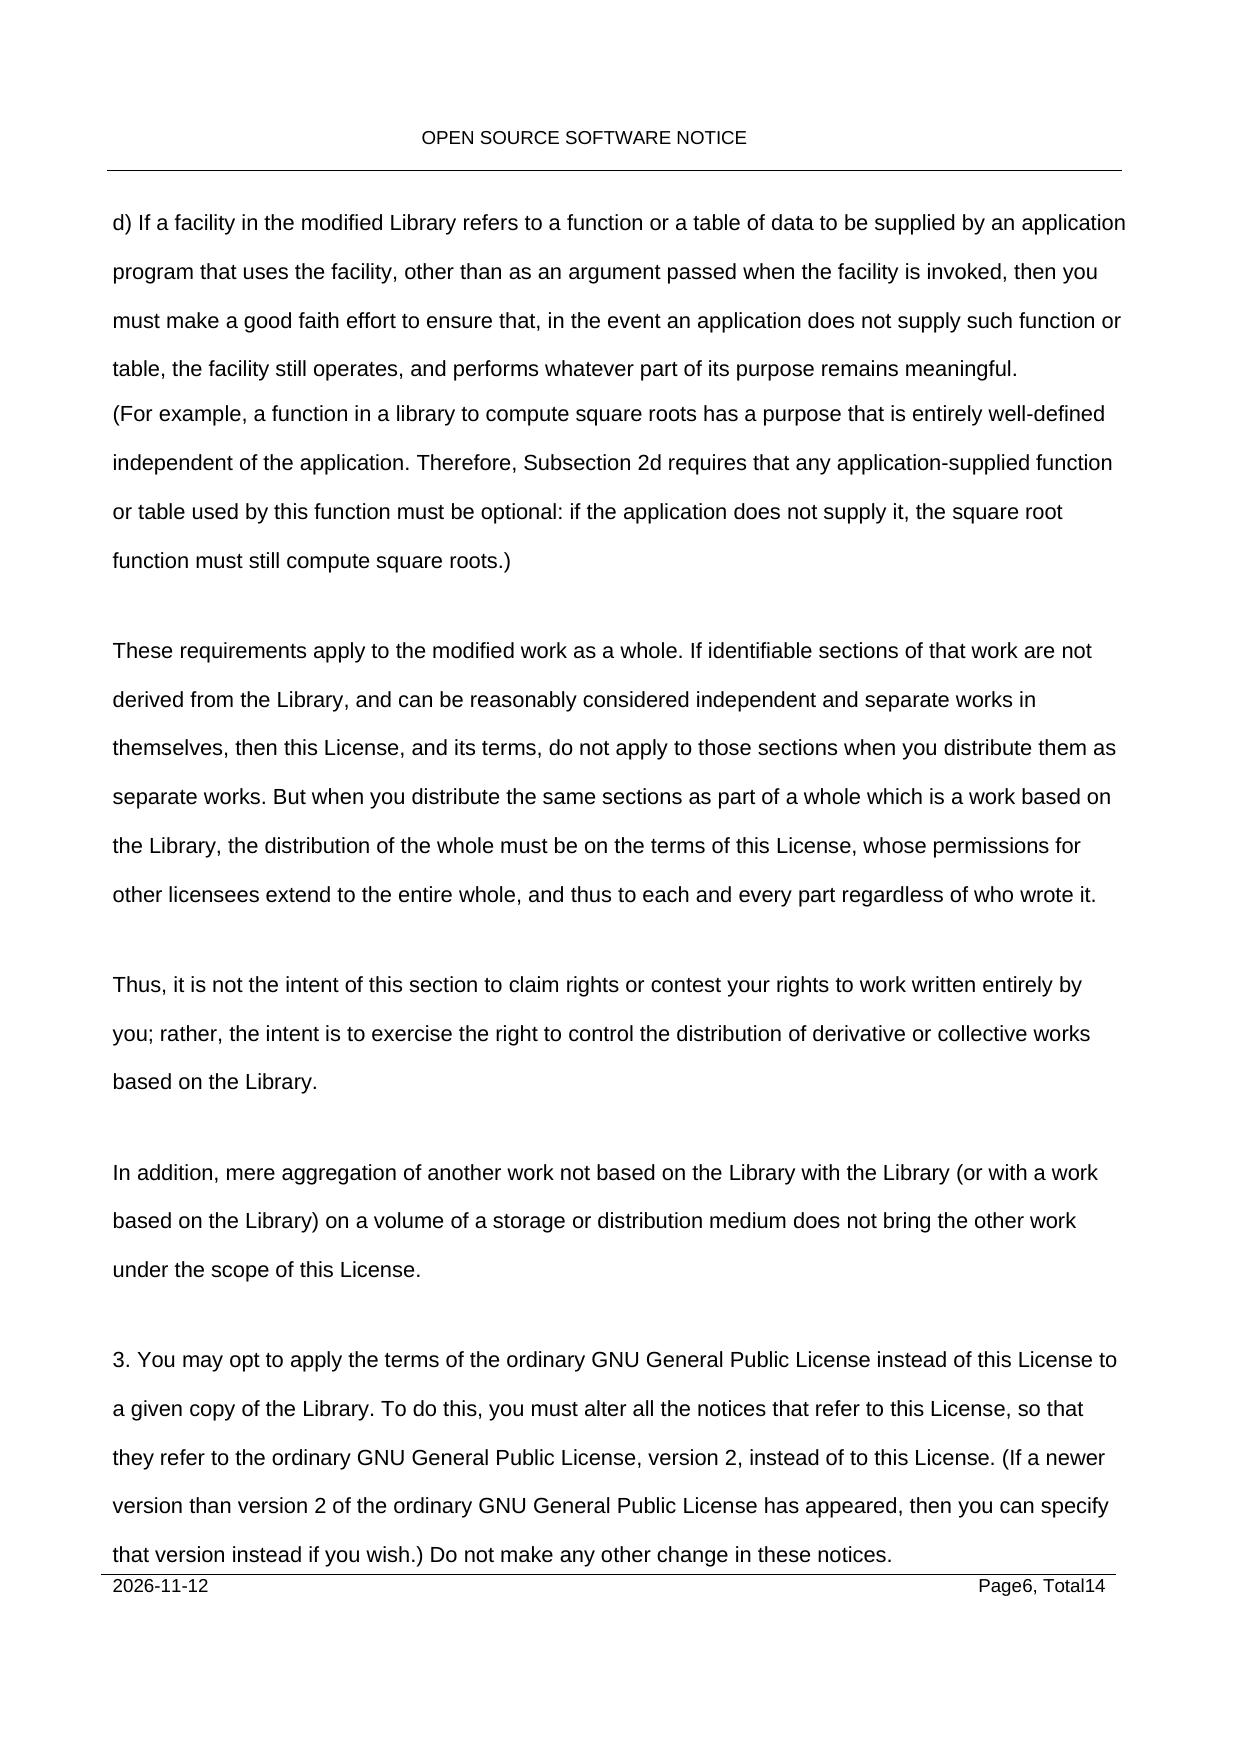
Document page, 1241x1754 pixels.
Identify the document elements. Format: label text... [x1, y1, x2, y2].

text In addition, mere aggregation of another work not based on the Library with the Library (or with a work based on the Library) on a volume of a storage or distribution medium does not bring the other work under the scope of this License. [112, 1156, 1128, 1286]
text Thus, it is not the intent of this section to claim rights or contest your rights to work written entirely by you; rather, the intent is to exercise the right to control the distribution of derivative or collective works based on the Library. [112, 968, 1128, 1098]
text 3. You may opt to apply the terms of the ordinary GNU General Public License instead of this License to a given copy of the Library. To do this, you must alter all the notices that refer to this License, so that they refer to the ordinary GNU General Public License, version 2, instead of to this License. (If a newer version than version 2 of the ordinary GNU General Public License has appeared, then you can specify that version instead if you wish.) Do not make any other change in these notices. [112, 1343, 1128, 1571]
text These requirements apply to the modified work as a whole. If identifiable sections of that work are not derived from the Library, and can be reasonably considered independent and separate works in themselves, then this License, and its terms, do not apply to those sections when you distribute them as separate works. But when you distribute the same sections as part of a whole which is a work based on the Library, the distribution of the whole must be on the terms of this License, whose permissions for other licensees extend to the entire whole, and thus to each and every part regardless of who wrote it. [112, 634, 1128, 910]
text (For example, a function in a library to compute square roots has a purpose that is entirely well-defined independent of the application. Therefore, Subsection 2d requires that any application-supplied function or table used by this function must be optional: if the application does not supply it, the square root function must still compute square roots.) [112, 398, 1128, 576]
text d) If a facility in the modified Library refers to a function or a table of data to be supplied by an application program that uses the facility, other than as an argument passed when the facility is invoked, then you must make a good faith effort to ensure that, in the event an application does not supply such function or table, the facility still operates, and performs whatever part of its purpose remains meaningful. [112, 206, 1128, 385]
